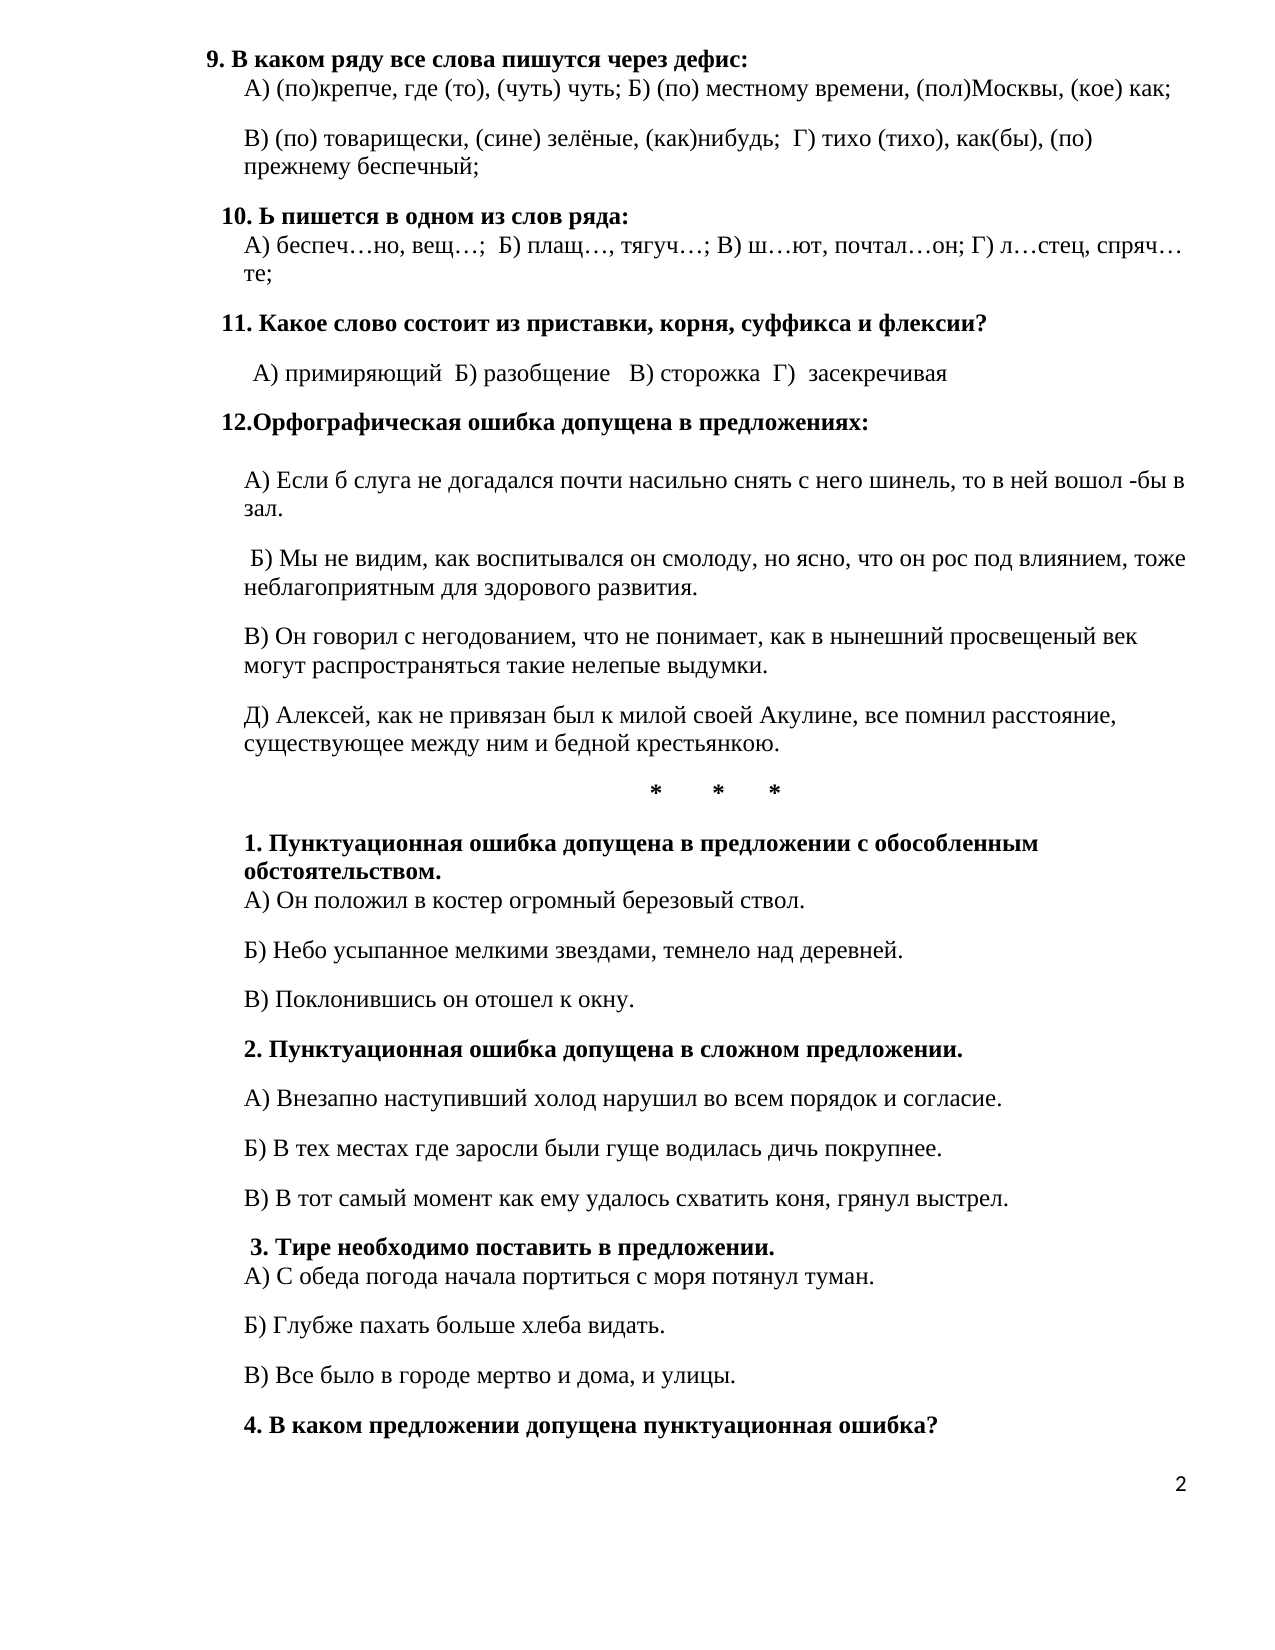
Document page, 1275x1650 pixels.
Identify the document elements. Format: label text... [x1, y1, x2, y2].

text Д) Алексей, как не привязан был к милой своей Акулине, все помнил расстояние, существующее между ним и бедной крестьянкою. [244, 700, 1186, 757]
text Б) Небо усыпанное мелкими звездами, темнело над деревней. [244, 935, 1186, 963]
text Б) Мы не видим, как воспитывался он смолоду, но ясно, что он рос под влиянием, тоже неблагоприятным для здорового развития. [244, 543, 1186, 601]
text А) беспеч…но, вещ…; Б) плащ…, тягуч…; В) ш…ют, почтал…он; Г) л…стец, спряч…те; [244, 230, 1186, 287]
text А) Если б слуга не догадался почти насильно снять с него шинель, то в ней вошол -бы в зал. [244, 465, 1186, 522]
text В) Поклонившись он отошел к окну. [244, 984, 1186, 1013]
text 11. Какое слово состоит из приставки, корня, суффикса и флексии? [221, 308, 1186, 337]
text В) В тот самый момент как ему удалось схватить коня, грянул выстрел. [244, 1183, 1186, 1211]
text 9. В каком ряду все слова пишутся через дефис: [206, 44, 1186, 73]
text 2. Пунктуационная ошибка допущена в сложном предложении. [244, 1034, 1186, 1063]
text В) (по) товарищески, (сине) зелёные, (как)нибудь; Г) тихо (тихо), как(бы), (по) прежнему беспечный; [244, 123, 1186, 180]
text * * * [244, 778, 1186, 807]
text В) Все было в городе мертво и дома, и улицы. [244, 1360, 1186, 1389]
text А) (по)крепче, где (то), (чуть) чуть; Б) (по) местному времени, (пол)Москвы, (кое) как; [244, 73, 1186, 102]
text Б) В тех местах где заросли были гуще водилась дичь покрупнее. [244, 1133, 1186, 1162]
text А) Внезапно наступивший холод нарушил во всем порядок и согласие. [244, 1083, 1186, 1112]
text Б) Глубже пахать больше хлеба видать. [244, 1311, 1186, 1339]
text А) С обеда погода начала портиться с моря потянул туман. [244, 1261, 1186, 1290]
text 12.Орфографическая ошибка допущена в предложениях: [221, 407, 1186, 436]
text 3. Тире необходимо поставить в предложении. [206, 1232, 1186, 1261]
text В) Он говорил с негодованием, что не понимает, как в нынешний просвещеный век могут распространяться такие нелепые выдумки. [244, 621, 1186, 679]
text А) примиряющий Б) разобщение В) сторожка Г) засекречивая [221, 358, 1186, 386]
text 4. В каком предложении допущена пунктуационная ошибка? [206, 1410, 1186, 1438]
text 10. Ь пишется в одном из слов ряда: [221, 201, 1186, 230]
text 1. Пунктуационная ошибка допущена в предложении с обособленным обстоятельством. [244, 828, 1186, 885]
text А) Он положил в костер огромный березовый ствол. [244, 885, 1186, 914]
